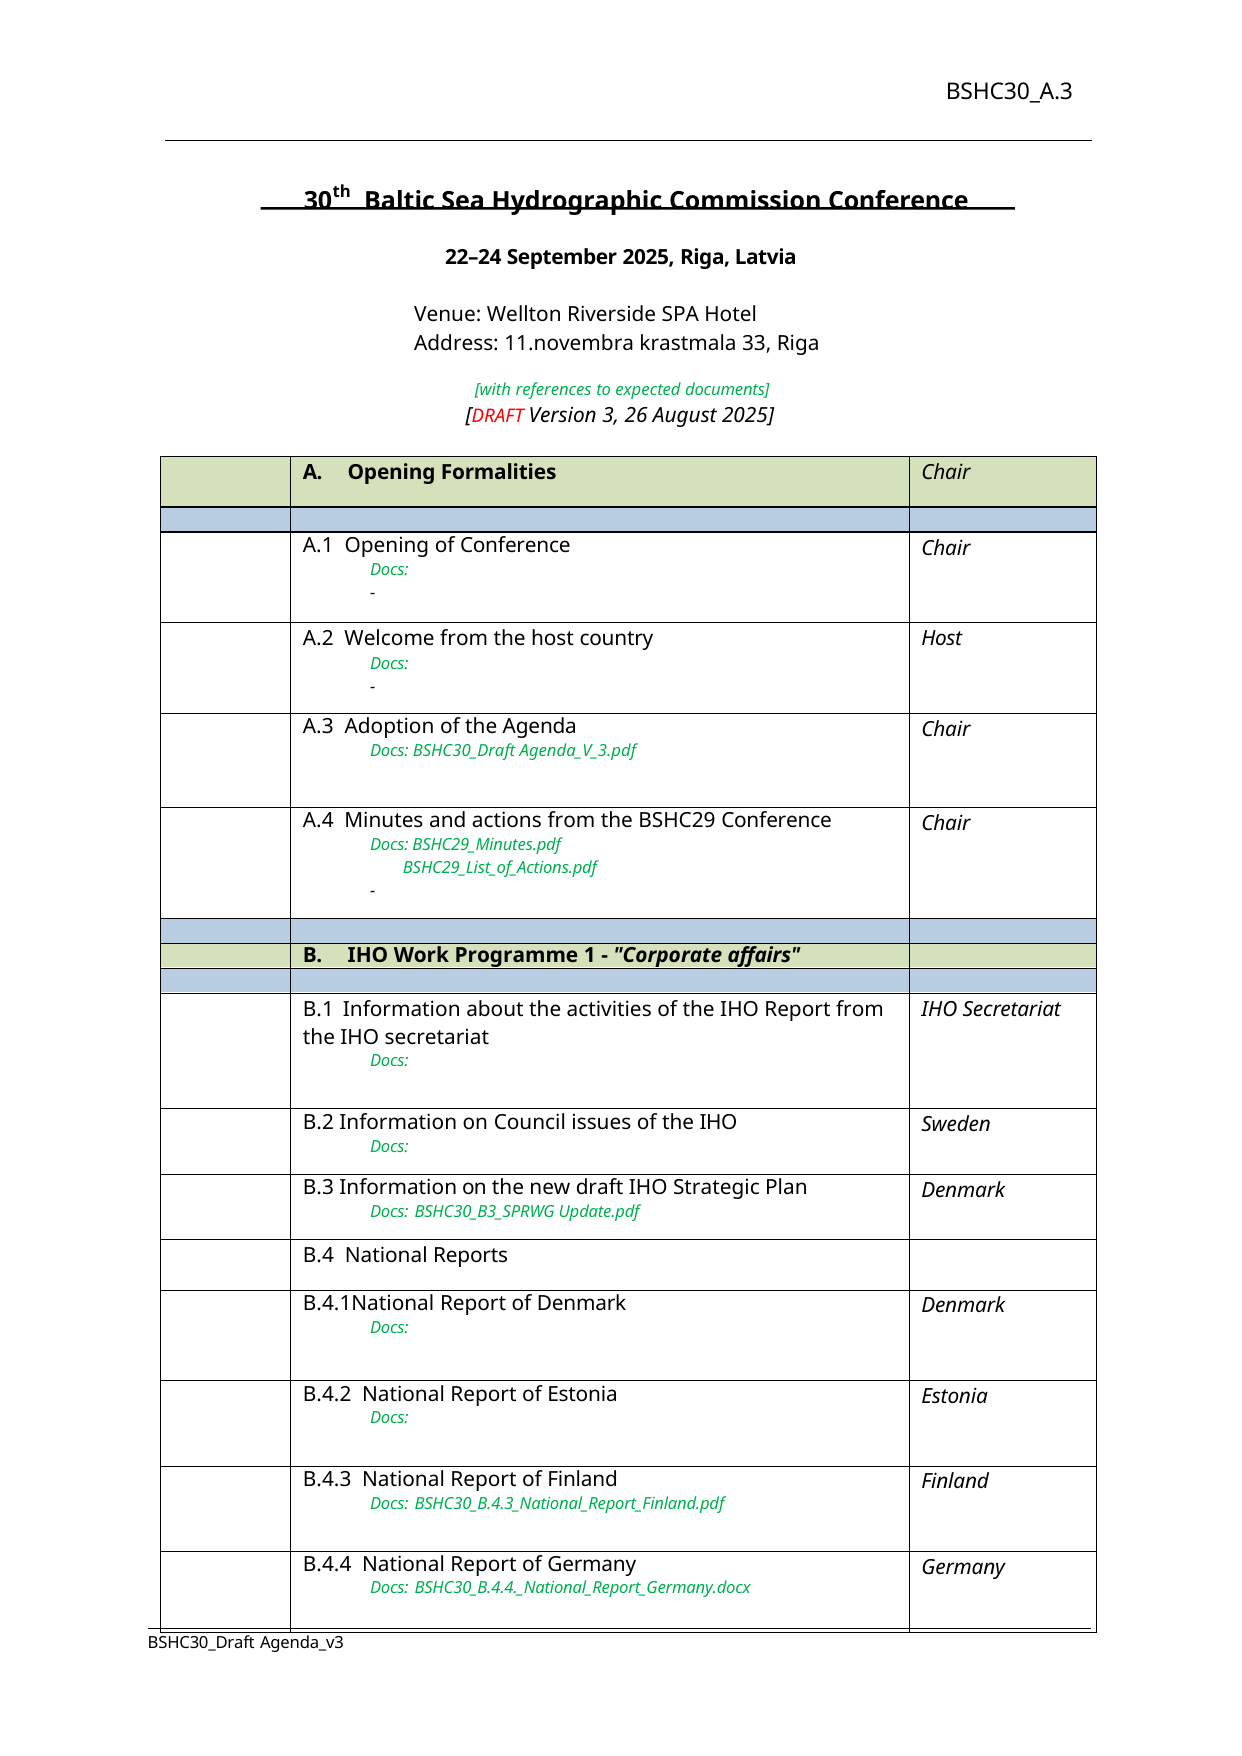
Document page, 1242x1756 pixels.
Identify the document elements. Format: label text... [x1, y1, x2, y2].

table_header Chair [910, 457, 1096, 506]
table_cell B. IHO Work Programme 1 - "Corporate affairs" [291, 944, 909, 967]
table_cell Host [910, 623, 1096, 713]
table_cell [161, 1381, 290, 1466]
table_cell IHO Secretariat [910, 994, 1096, 1108]
table_header A. Opening Formalities [291, 457, 909, 506]
title 30th Baltic Sea Hydrographic Commission Conference [178, 180, 1094, 217]
table_cell [910, 1240, 1096, 1289]
table_cell B.2 Information on Council issues of the IHO Docs: [291, 1109, 909, 1174]
table_cell [161, 1291, 290, 1380]
table_cell A.4 Minutes and actions from the BSHC29 Conference Docs: BSHC29_Minutes.pdf BSHC29_List_of_Actions.pdf [291, 808, 909, 918]
text 22–24 September 2025, Riga, Latvia [148, 242, 1094, 271]
table_cell A.2 Welcome from the host country Docs: [291, 623, 909, 713]
table_cell Denmark [910, 1175, 1096, 1239]
table_cell [161, 533, 290, 622]
table_cell [910, 969, 1096, 992]
table_cell [291, 969, 909, 992]
table_cell Chair [910, 533, 1096, 622]
table_cell Finland [910, 1467, 1096, 1551]
text Venue: Wellton Riverside SPA Hotel [414, 299, 1094, 328]
table_cell [291, 919, 909, 943]
table_cell [161, 1240, 290, 1289]
table_header [161, 457, 290, 506]
text [with references to expected documents] [148, 377, 1094, 400]
table_cell Sweden [910, 1109, 1096, 1174]
table_cell [291, 508, 909, 531]
table_cell [161, 1552, 290, 1632]
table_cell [291, 1552, 909, 1632]
table_cell [161, 1109, 290, 1174]
table_cell [161, 714, 290, 807]
table_cell B.3 Information on the new draft IHO Strategic Plan Docs: BSHC30_B3_SPRWG Update.pdf [291, 1175, 909, 1239]
table_cell [161, 994, 290, 1108]
table_cell [161, 623, 290, 713]
table_cell [161, 808, 290, 918]
table_cell B.4.1National Report of Denmark Docs: [291, 1291, 909, 1380]
table_cell B.4 National Reports [291, 1240, 909, 1289]
table_cell A.3 Adoption of the Agenda Docs: BSHC30_Draft Agenda_V_3.pdf [291, 714, 909, 807]
table_cell B.4.2 National Report of Estonia Docs: [291, 1381, 909, 1466]
table_cell [161, 969, 290, 992]
table_cell Chair [910, 714, 1096, 807]
table_cell [910, 508, 1096, 531]
text Address: 11.novembra krastmala 33, Riga [414, 328, 1094, 356]
table_cell [910, 944, 1096, 967]
table_cell B.4.3 National Report of Finland Docs: BSHC30_B.4.3_National_Report_Finland.pdf [291, 1467, 909, 1551]
table_cell [161, 508, 290, 531]
table_cell Denmark [910, 1291, 1096, 1380]
table_cell [161, 944, 290, 967]
table_cell A.1 Opening of Conference Docs: [291, 533, 909, 622]
text [DRAFT Version 3, 26 August 2025] [178, 400, 1064, 428]
table_cell [161, 1467, 290, 1551]
table_cell [161, 1175, 290, 1239]
table_cell Chair [910, 808, 1096, 918]
table_cell [161, 919, 290, 943]
table_cell Estonia [910, 1381, 1096, 1466]
table_cell Germany [910, 1552, 1096, 1632]
table_cell B.1 Information about the activities of the IHO Report from the IHO secretariat Docs: [291, 994, 909, 1108]
table_cell [910, 919, 1096, 943]
